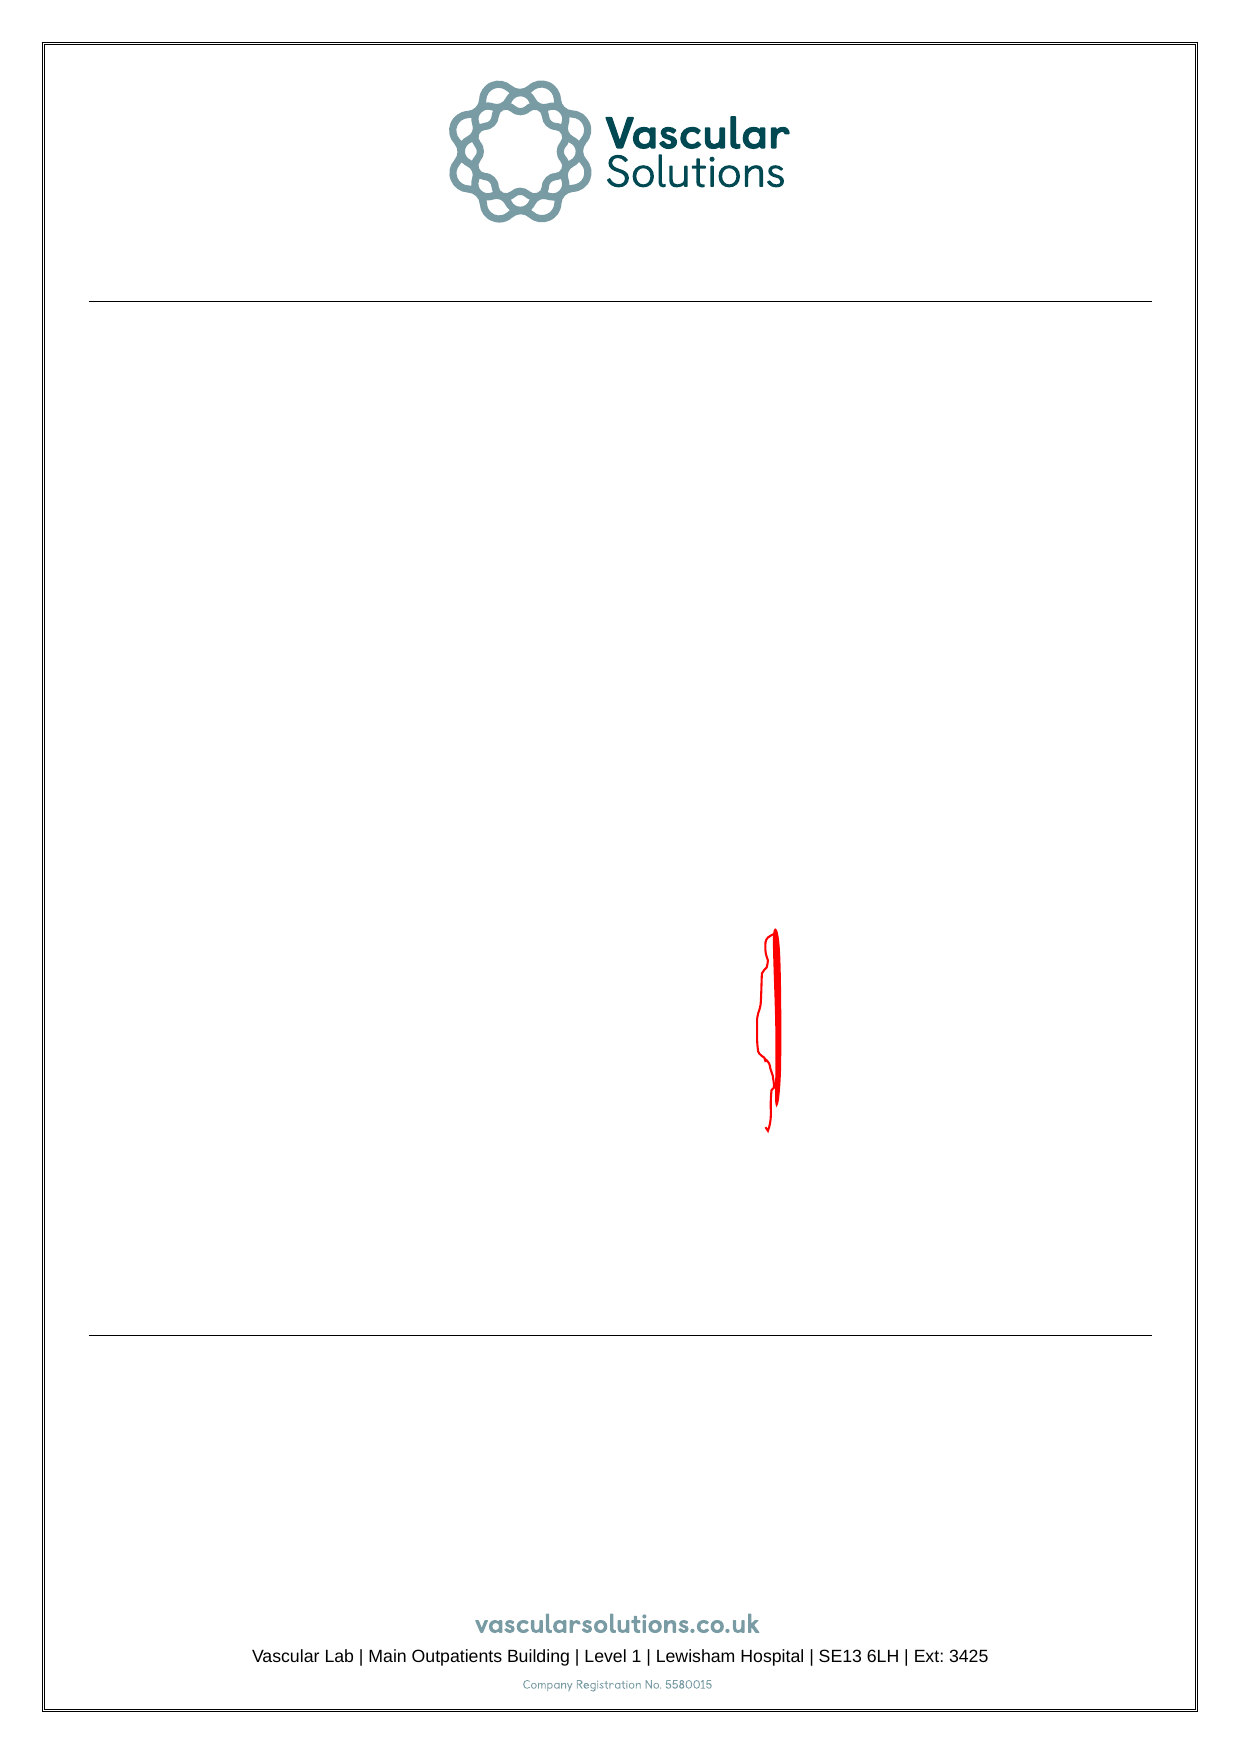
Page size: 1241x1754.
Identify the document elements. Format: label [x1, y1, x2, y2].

table_cell [89, 302, 1152, 1335]
